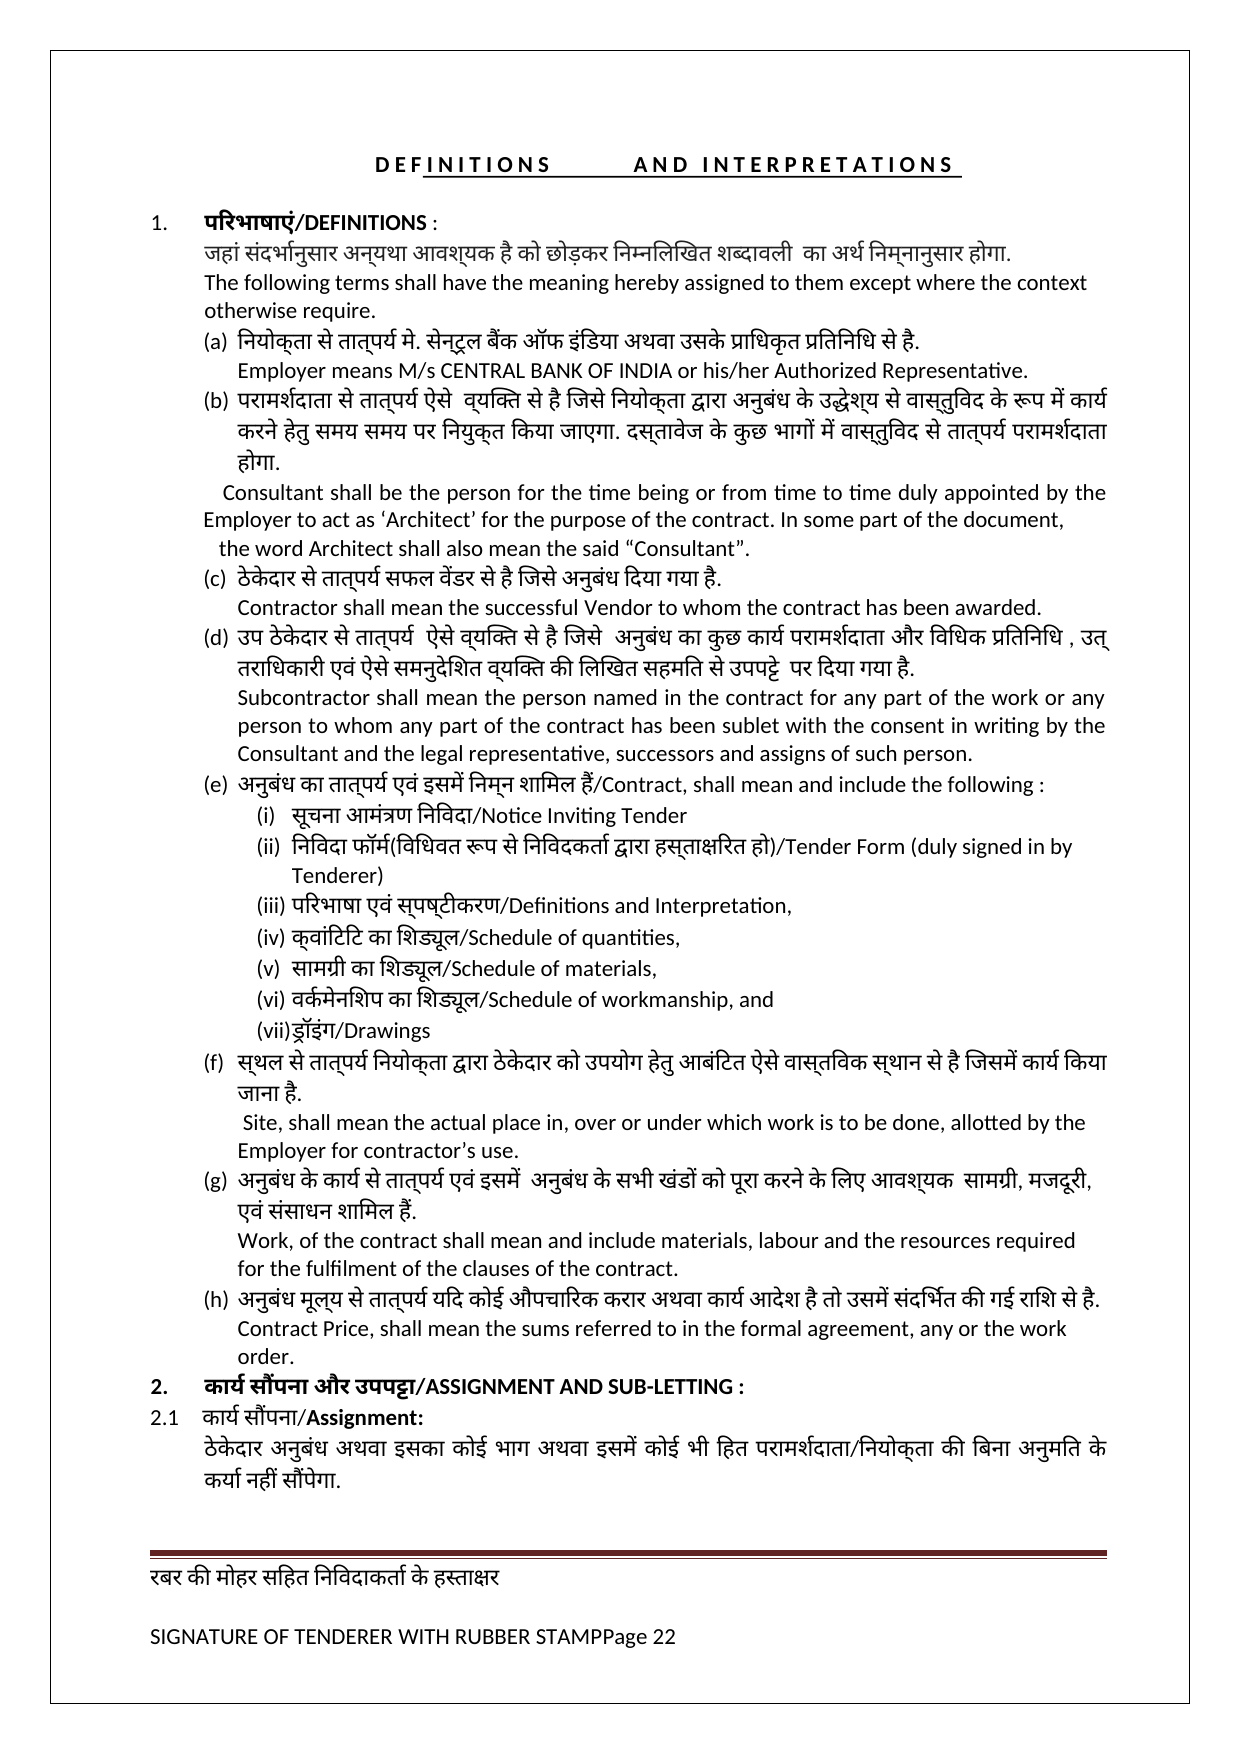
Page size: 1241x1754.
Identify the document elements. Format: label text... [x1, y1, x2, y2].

text Contractor shall mean the successful Vendor to whom the contract has been awarded. [237, 593, 1107, 621]
list अनुबंध के कार्य से तात्‍पर्य एवं इसमें अनुबंध के सभी खंडों को पूरा करने के लिए आवश्‍यक सामग्री, मजदूरी, एवं संसाधन शामिल हैं. [203, 1164, 1107, 1227]
list अनुबंध मूल्‍य से तात्‍पर्य यदि कोई औपचारिक करार अथवा कार्य आदेश है तो उसमें संदर्भित की गई राशि से है. [203, 1283, 1107, 1314]
text Consultant shall be the person for the time being or from time to time duly appointed by the Employer to act as ‘Architect’ for the purpose of the contract. In some part of the document, [203, 478, 1107, 534]
list ठेकेदार से तात्‍पर्य सफल वेंडर से है जिसे अनुबंध दिया गया है. [203, 562, 1107, 593]
list परामर्शदाता से तात्‍पर्य ऐसे व्‍यक्ति से है जिसे नियोक्‍ता द्वारा अनुबंध के उद्धेश्‍य से वास्‍तुविद के रूप में कार्य करने हेतु समय समय पर नियुक्‍त किया जाएगा. दस्‍तावेज के कुछ भागों में वास्‍तुविद से तात्‍पर्य परामर्शदाता होगा. [203, 384, 1107, 478]
text The following terms shall have the meaning hereby assigned to them except where the context otherwise require. [204, 268, 1107, 324]
list परिभाषा एवं स्‍पष्‍टीकरण/Definitions and Interpretation, [256, 889, 1107, 921]
text Employer means M/s CENTRAL BANK OF INDIA or his/her Authorized Representative. [237, 356, 1107, 384]
list नियोक्‍ता से तात्‍पर्य मे. सेन्‍ट्रल बैंक ऑफ इंडिया अथवा उसके प्राधिकृत प्रतिनिधि से है. [203, 324, 1107, 356]
list स्‍थल से तात्‍पर्य नियोक्‍ता द्वारा ठेकेदार को उपयोग हेतु आबंटित ऐसे वास्‍तविक स्‍थान से है जिसमें कार्य किया जाना है. [203, 1046, 1107, 1108]
list कार्य सौंपना और उपपट्टा/ASSIGNMENT AND SUB-LETTING : [150, 1370, 1107, 1401]
list उप ठेकेदार से तात्‍पर्य ऐसे व्‍यक्ति से है जिसे अनुबंध का कुछ कार्य परामर्शदाता और विधिक प्रतिनिधि , उत्‍तराधिकारी एवं ऐसे समनुदेशित व्‍यक्ति की लिखित सहमति से उपपट्टे पर दिया गया है. [203, 621, 1107, 683]
list सामग्री का शिड्यूल/Schedule of materials, [256, 952, 1107, 983]
text Subcontractor shall mean the person named in the contract for any part of the work or any person to whom any part of the contract has been sublet with the consent in writing by the Consultant and the legal representative, successors and assigns of such person. [237, 683, 1107, 767]
list सूचना आमंत्रण निविदा/Notice Inviting Tender [256, 799, 1107, 830]
list परिभाषाएं/DEFINITIONS : [150, 206, 1107, 237]
text the word Architect shall also mean the said “Consultant”. [203, 534, 1107, 562]
list ड्रॉइंग/Drawings [256, 1014, 1107, 1046]
text Contract Price, shall mean the sums referred to in the formal agreement, any or the work order. [237, 1314, 1107, 1370]
text Site, shall mean the actual place in, over or under which work is to be done, allotted by the Employer for contractor’s use. [237, 1108, 1107, 1164]
text 2.1 कार्य सौंपना/Assignment: [150, 1401, 1107, 1432]
list क्‍वांटिटि का शिड्यूल/Schedule of quantities, [256, 921, 1107, 952]
list अनुबंध का तात्‍पर्य एवं इसमें निम्‍न शामिल हैं/Contract, shall mean and include the following : [203, 767, 1107, 799]
text D E F I N I T I O N S A N D I N T E R P R E T A T I O N S [375, 150, 1107, 178]
text Work, of the contract shall mean and include materials, labour and the resources required for the fulfilment of the clauses of the contract. [237, 1227, 1107, 1283]
text ठेकेदार अनुबंध अथवा इसका कोई भाग अथवा इसमें कोई भी हित परामर्शदाता/नियोक्‍ता की बिना अनुमति के कर्या नहीं सौंपेगा. [204, 1432, 1107, 1495]
text जहां संदर्भानुसार अन्‍यथा आवश्‍यक है को छोड़कर निम्नलिखित शब्दावली का अर्थ निम्‍नानुसार होगा. [204, 237, 1107, 268]
list वर्कमेनशिप का शिड्यूल/Schedule of workmanship, and [256, 983, 1107, 1014]
list निविदा फॉर्म(विधिवत रूप से निविदकर्ता द्वारा हस्‍ताक्षरित हो)/Tender Form (duly signed in by Tenderer) [256, 830, 1107, 889]
